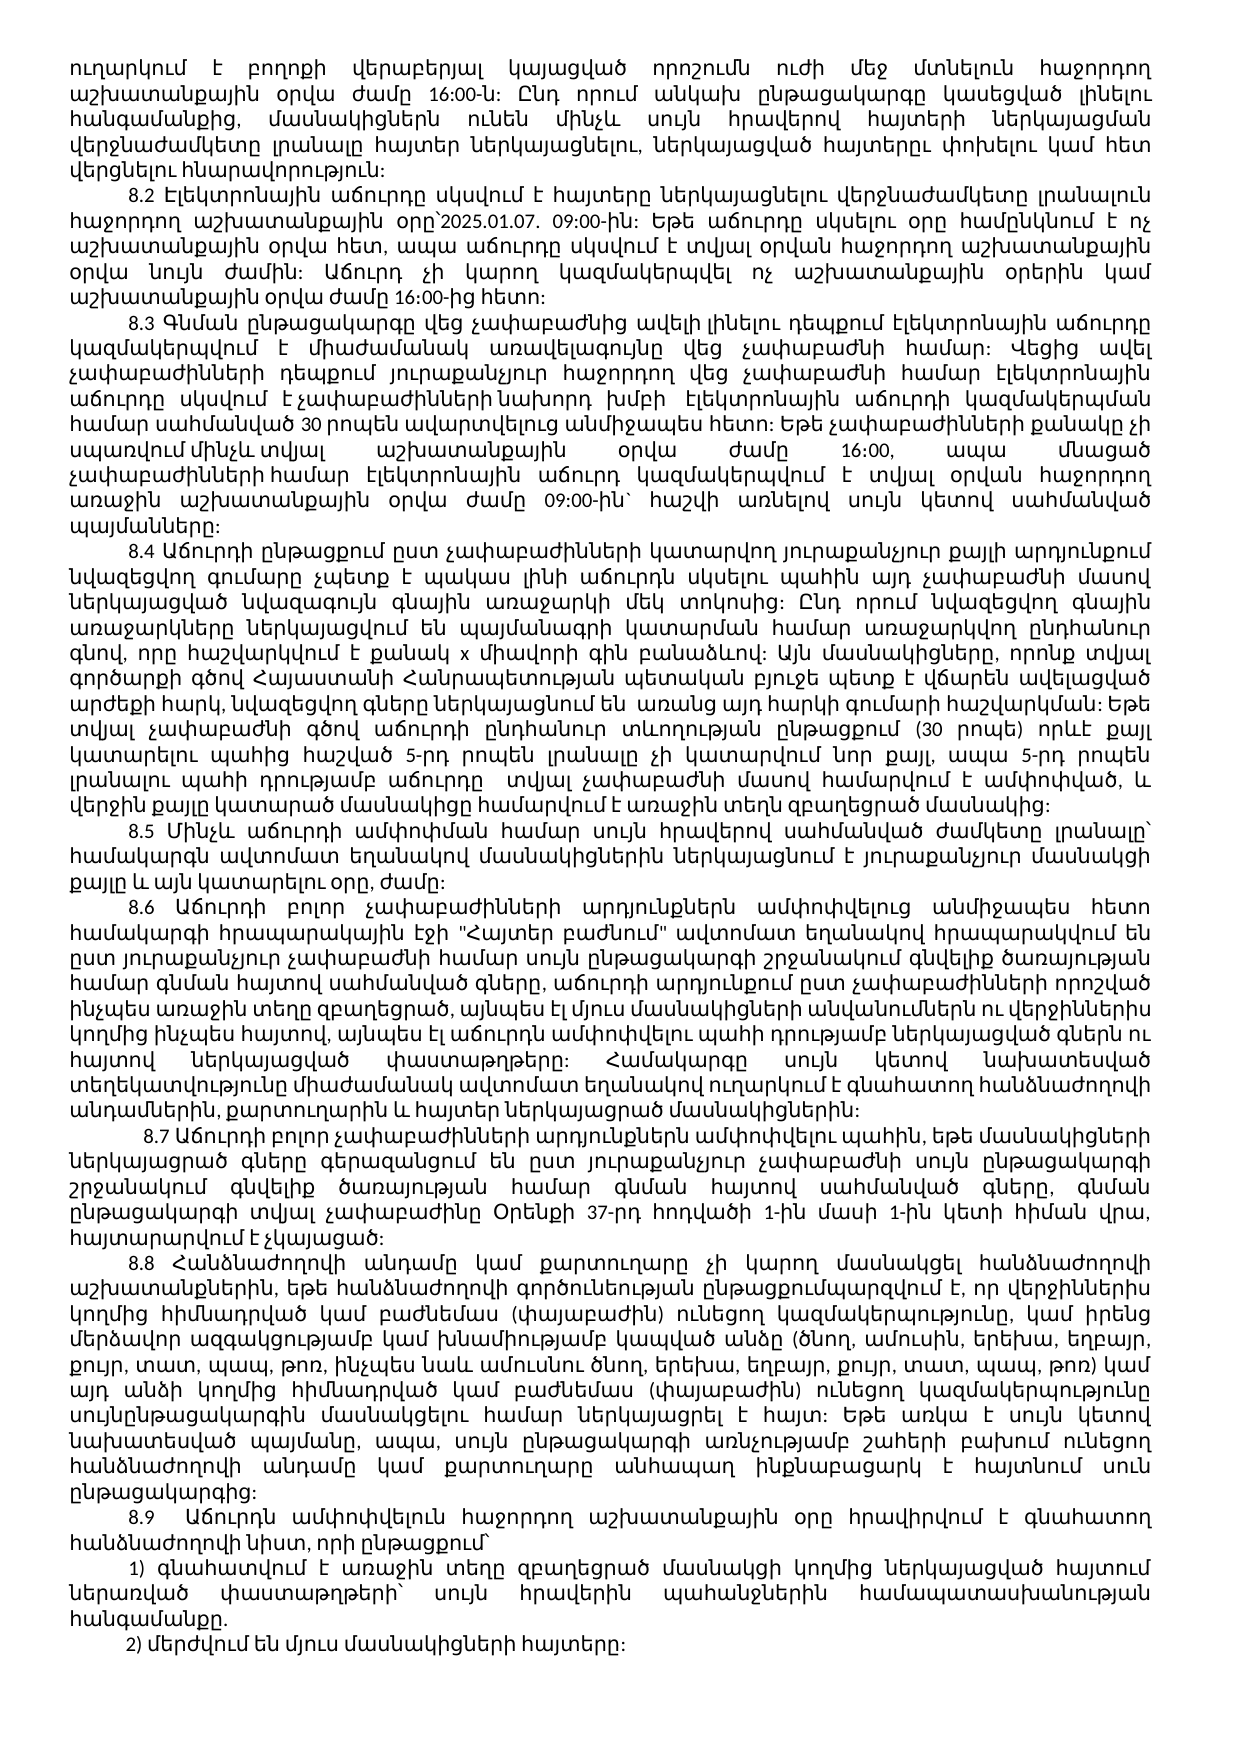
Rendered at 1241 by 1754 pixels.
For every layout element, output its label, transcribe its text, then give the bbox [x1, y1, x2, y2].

text 2) մերժվում են մյուս մասնակիցների հայտերը: [69, 1631, 1152, 1657]
text 8.5 Մինչև աճուրդի ամփոփման համար սույն հրավերով սահմանված ժամկետը լրանալը՝ համակարգն ավտոմատ եղանակով մասնակիցներին ներկայացնում է յուրաքանչյուր մասնակցի քայլը և այն կատարելու օրը, ժամը: [69, 818, 1152, 894]
text 8.7 Աճուրդի բոլոր չափաբաժինների արդյունքներն ամփոփվելու պահին, եթե մասնակիցների ներկայացրած գները գերազանցում են ըստ յուրաքանչյուր չափաբաժնի սույն ընթացակարգի շրջանակում գնվելիք ծառայության համար գնման հայտով սահմանված գները, գնման ընթացակարգի տվյալ չափաբաժինը Օրենքի 37-րդ հոդվածի 1-ին մասի 1-ին կետի հիման վրա, հայտարարվում է չկայացած: [69, 1123, 1152, 1250]
text 8.9 Աճուրդն ամփոփվելուն հաջորդող աշխատանքային օրը հրավիրվում է գնահատող հանձնաժողովի նիստ, որի ընթացքում՝ [69, 1504, 1152, 1555]
text 8.3 Գնման ընթացակարգը վեց չափաբաժնից ավելի լինելու դեպքում էլեկտրոնային աճուրդը կազմակերպվում է միաժամանակ առավելագույնը վեց չափաբաժնի համար: Վեցից ավել չափաբաժինների դեպքում յուրաքանչյուր հաջորդող վեց չափաբաժնի համար էլեկտրոնային աճուրդը սկսվում է չափաբաժինների նախորդ խմբի էլեկտրոնային աճուրդի կազմակերպման համար սահմանված 30 րոպեն ավարտվելուց անմիջապես հետո: Եթե չափաբաժինների քանակը չի սպառվում մինչև տվյալ աշխատանքային օրվա ժամը 16։00, ապա մնացած չափաբաժինների համար էլեկտրոնային աճուրդ կազմակերպվում է տվյալ օրվան հաջորդող առաջին աշխատանքային օրվա ժամը 09:00-ին` հաշվի առնելով սույն կետով սահմանված պայմանները: [69, 310, 1152, 538]
text 8.8 Հանձնաժողովի անդամը կամ քարտուղարը չի կարող մասնակցել հանձնաժողովի աշխատանքներին, եթե հանձնաժողովի գործունեության ընթացքումպարզվում է, որ վերջիններիս կողմից հիմնադրված կամ բաժնեմաս (փայաբաժին) ունեցող կազմակերպությունը, կամ իրենց մերձավոր ազգակցությամբ կամ խնամիությամբ կապված անձը (ծնող, ամուսին, երեխա, եղբայր, քույր, տատ, պապ, թոռ, ինչպես նաև ամուսնու ծնող, երեխա, եղբայր, քույր, տատ, պապ, թոռ) կամ այդ անձի կողմից հիմնադրված կամ բաժնեմաս (փայաբաժին) ունեցող կազմակերպությունը սույնընթացակարգին մասնակցելու համար ներկայացրել է հայտ: Եթե առկա է սույն կետով նախատեսված պայմանը, ապա, սույն ընթացակարգի առնչությամբ շահերի բախում ունեցող հանձնաժողովի անդամը կամ քարտուղարը անհապաղ ինքնաբացարկ է հայտնում սուն ընթացակարգից: [69, 1250, 1152, 1504]
text 8.6 Աճուրդի բոլոր չափաբաժինների արդյունքներն ամփոփվելուց անմիջապես հետո համակարգի հրապարակային էջի "Հայտեր բաժնում" ավտոմատ եղանակով հրապարակվում են ըստ յուրաքանչյուր չափաբաժնի համար սույն ընթացակարգի շրջանակում գնվելիք ծառայության համար գնման հայտով սահմանված գները, աճուրդի արդյունքում ըստ չափաբաժինների որոշված ինչպես առաջին տեղը զբաղեցրած, այնպես էլ մյուս մասնակիցների անվանումներն ու վերջիններիս կողմից ինչպես հայտով, այնպես էլ աճուրդն ամփոփվելու պահի դրությամբ ներկայացված գներն ու հայտով ներկայացված փաստաթղթերը: Համակարգը սույն կետով նախատեսված տեղեկատվությունը միաժամանակ ավտոմատ եղանակով ուղարկում է գնահատող հանձնաժողովի անդամներին, քարտուղարին և հայտեր ներկայացրած մասնակիցներին: [69, 894, 1152, 1123]
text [69, 56, 1152, 183]
text 8.2 Էլեկտրոնային աճուրդը սկսվում է հայտերը ներկայացնելու վերջնաժամկետը լրանալուն հաջորդող աշխատանքային օրը՝2025.01.07. 09:00 -ին: Եթե աճուրդը սկսելու օրը համընկնում է ոչ աշխատանքային օրվա հետ, ապա աճուրդը սկսվում է տվյալ օրվան հաջորդող աշխատանքային օրվա նույն ժամին: Աճուրդ չի կարող կազմակերպվել ոչ աշխատանքային օրերին կամ աշխատանքային օրվա ժամը 16։00-ից հետո: [69, 183, 1152, 310]
text 1) գնահատվում է առաջին տեղը զբաղեցրած մասնակցի կողմից ներկայացված հայտում ներառված փաստաթղթերի՝ սույն հրավերին պահանջներին համապատասխանության հանգամանքը. [69, 1555, 1152, 1631]
text 8.4 Աճուրդի ընթացքում ըստ չափաբաժինների կատարվող յուրաքանչյուր քայլի արդյունքում նվազեցվող գումարը չպետք է պակաս լինի աճուրդն սկսելու պահին այդ չափաբաժնի մասով ներկայացված նվազագույն գնային առաջարկի մեկ տոկոսից: Ընդ որում նվազեցվող գնային առաջարկները ներկայացվում են պայմանագրի կատարման համար առաջարկվող ընդհանուր գնով, որը հաշվարկվում է քանակ x միավորի գին բանաձևով: Այն մասնակիցները, որոնք տվյալ գործարքի գծով Հայաստանի Հանրապետության պետական բյուջե պետք է վճարեն ավելացված արժեքի հարկ, նվազեցվող գները ներկայացնում են առանց այդ հարկի գումարի հաշվարկման: Եթե տվյալ չափաբաժնի գծով աճուրդի ընդհանուր տևողության ընթացքում (30 րոպե) որևէ քայլ կատարելու պահից հաշված 5-րդ րոպեն լրանալը չի կատարվում նոր քայլ, ապա 5-րդ րոպեն լրանալու պահի դրությամբ աճուրդը տվյալ չափաբաժնի մասով համարվում է ամփոփված, և վերջին քայլը կատարած մասնակիցը համարվում է առաջին տեղն զբաղեցրած մասնակից: [69, 538, 1152, 818]
